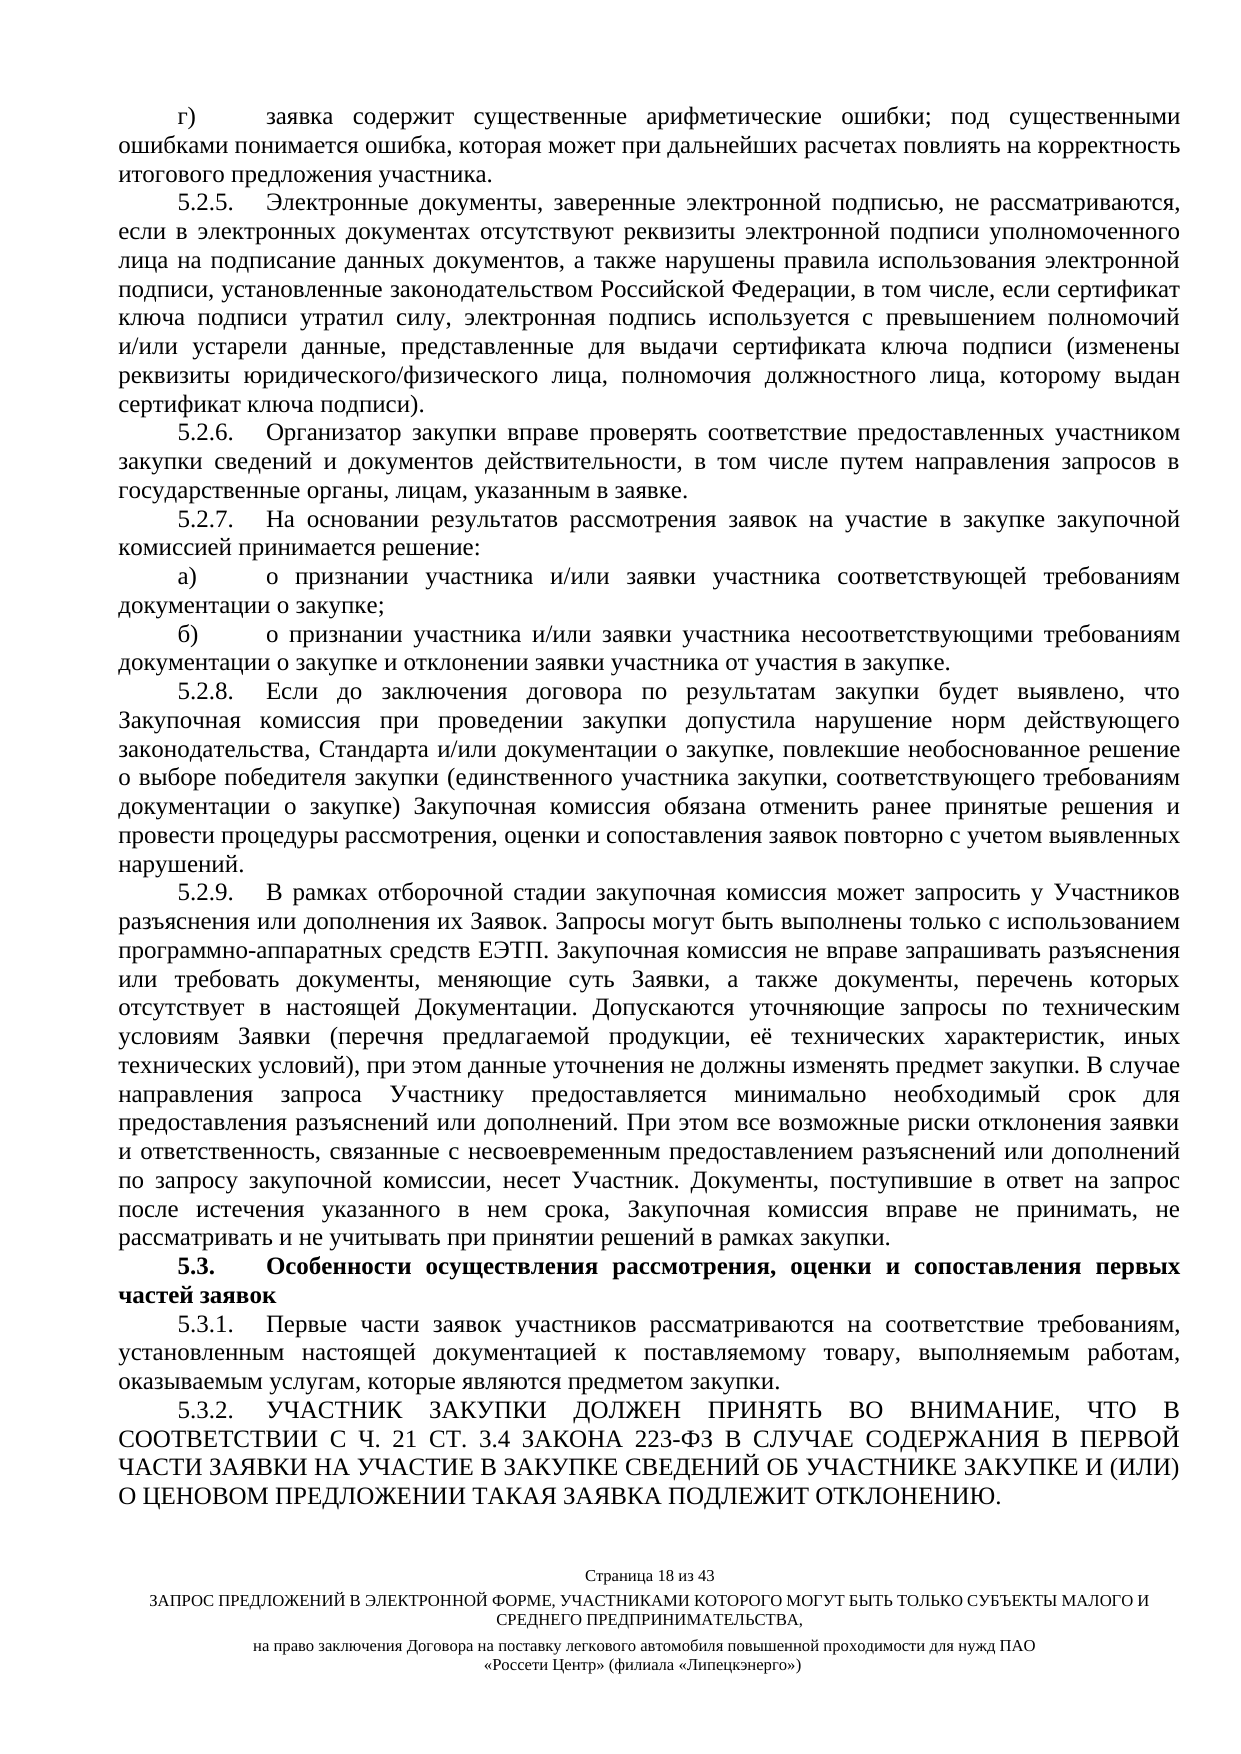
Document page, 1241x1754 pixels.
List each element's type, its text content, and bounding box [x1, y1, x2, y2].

subtitle В рамках отборочной стадии закупочная комиссия может запросить у Участников разъяснения или дополнения их Заявок. Запросы могут быть выполнены только с использованием программно-аппаратных средств ЕЭТП. Закупочная комиссия не вправе запрашивать разъяснения или требовать документы, меняющие суть Заявки, а также документы, перечень которых отсутствует в настоящей Документации. Допускаются уточняющие запросы по техническим условиям Заявки (перечня предлагаемой продукции, её технических характеристик, иных технических условий), при этом данные уточнения не должны изменять предмет закупки. В случае направления запроса Участнику предоставляется минимально необходимый срок для предоставления разъяснений или дополнений. При этом все возможные риски отклонения заявки и ответственность, связанные с несвоевременным предоставлением разъяснений или дополнений по запросу закупочной комиссии, несет Участник. Документы, поступившие в ответ на запрос после истечения указанного в нем срока, Закупочная комиссия вправе не принимать, не рассматривать и не учитывать при принятии решений в рамках закупки. [118, 877, 1181, 1251]
subtitle Первые части заявок участников рассматриваются на соответствие требованиям, установленным настоящей документацией к поставляемому товару, выполняемым работам, оказываемым услугам, которые являются предметом закупки. [118, 1309, 1181, 1395]
subtitle На основании результатов рассмотрения заявок на участие в закупке закупочной комиссией принимается решение: [118, 504, 1181, 561]
subtitle о признании участника и/или заявки участника несоответствующими требованиям документации о закупке и отклонении заявки участника от участия в закупке. [118, 619, 1181, 676]
subtitle Особенности осуществления рассмотрения, оценки и сопоставления первых частей заявок [118, 1251, 1181, 1309]
list заявка содержит существенные арифметические ошибки; под существенными ошибками понимается ошибка, которая может при дальнейших расчетах повлиять на корректность итогового предложения участника. [118, 101, 1181, 187]
subtitle о признании участника и/или заявки участника соответствующей требованиям документации о закупке; [118, 561, 1181, 619]
subtitle Организатор закупки вправе проверять соответствие предоставленных участником закупки сведений и документов действительности, в том числе путем направления запросов в государственные органы, лицам, указанным в заявке. [118, 417, 1181, 504]
subtitle УЧАСТНИК ЗАКУПКИ ДОЛЖЕН ПРИНЯТЬ ВО ВНИМАНИЕ, ЧТО В СООТВЕТСТВИИ С Ч. 21 СТ. 3.4 ЗАКОНА 223-ФЗ В СЛУЧАЕ СОДЕРЖАНИЯ В ПЕРВОЙ ЧАСТИ ЗАЯВКИ НА УЧАСТИЕ В ЗАКУПКЕ СВЕДЕНИЙ ОБ УЧАСТНИКЕ ЗАКУПКЕ И (ИЛИ) О ЦЕНОВОМ ПРЕДЛОЖЕНИИ ТАКАЯ ЗАЯВКА ПОДЛЕЖИТ ОТКЛОНЕНИЮ. [118, 1395, 1181, 1510]
subtitle Электронные документы, заверенные электронной подписью, не рассматриваются, если в электронных документах отсутствуют реквизиты электронной подписи уполномоченного лица на подписание данных документов, а также нарушены правила использования электронной подписи, установленные законодательством Российской Федерации, в том числе, если сертификат ключа подписи утратил силу, электронная подпись используется с превышением полномочий и/или устарели данные, представленные для выдачи сертификата ключа подписи (изменены реквизиты юридического/физического лица, полномочия должностного лица, которому выдан сертификат ключа подписи). [118, 187, 1181, 417]
subtitle Если до заключения договора по результатам закупки будет выявлено, что Закупочная комиссия при проведении закупки допустила нарушение норм действующего законодательства, Стандарта и/или документации о закупке, повлекшие необоснованное решение о выборе победителя закупки (единственного участника закупки, соответствующего требованиям документации о закупке) Закупочная комиссия обязана отменить ранее принятые решения и провести процедуры рассмотрения, оценки и сопоставления заявок повторно с учетом выявленных нарушений. [118, 676, 1181, 877]
